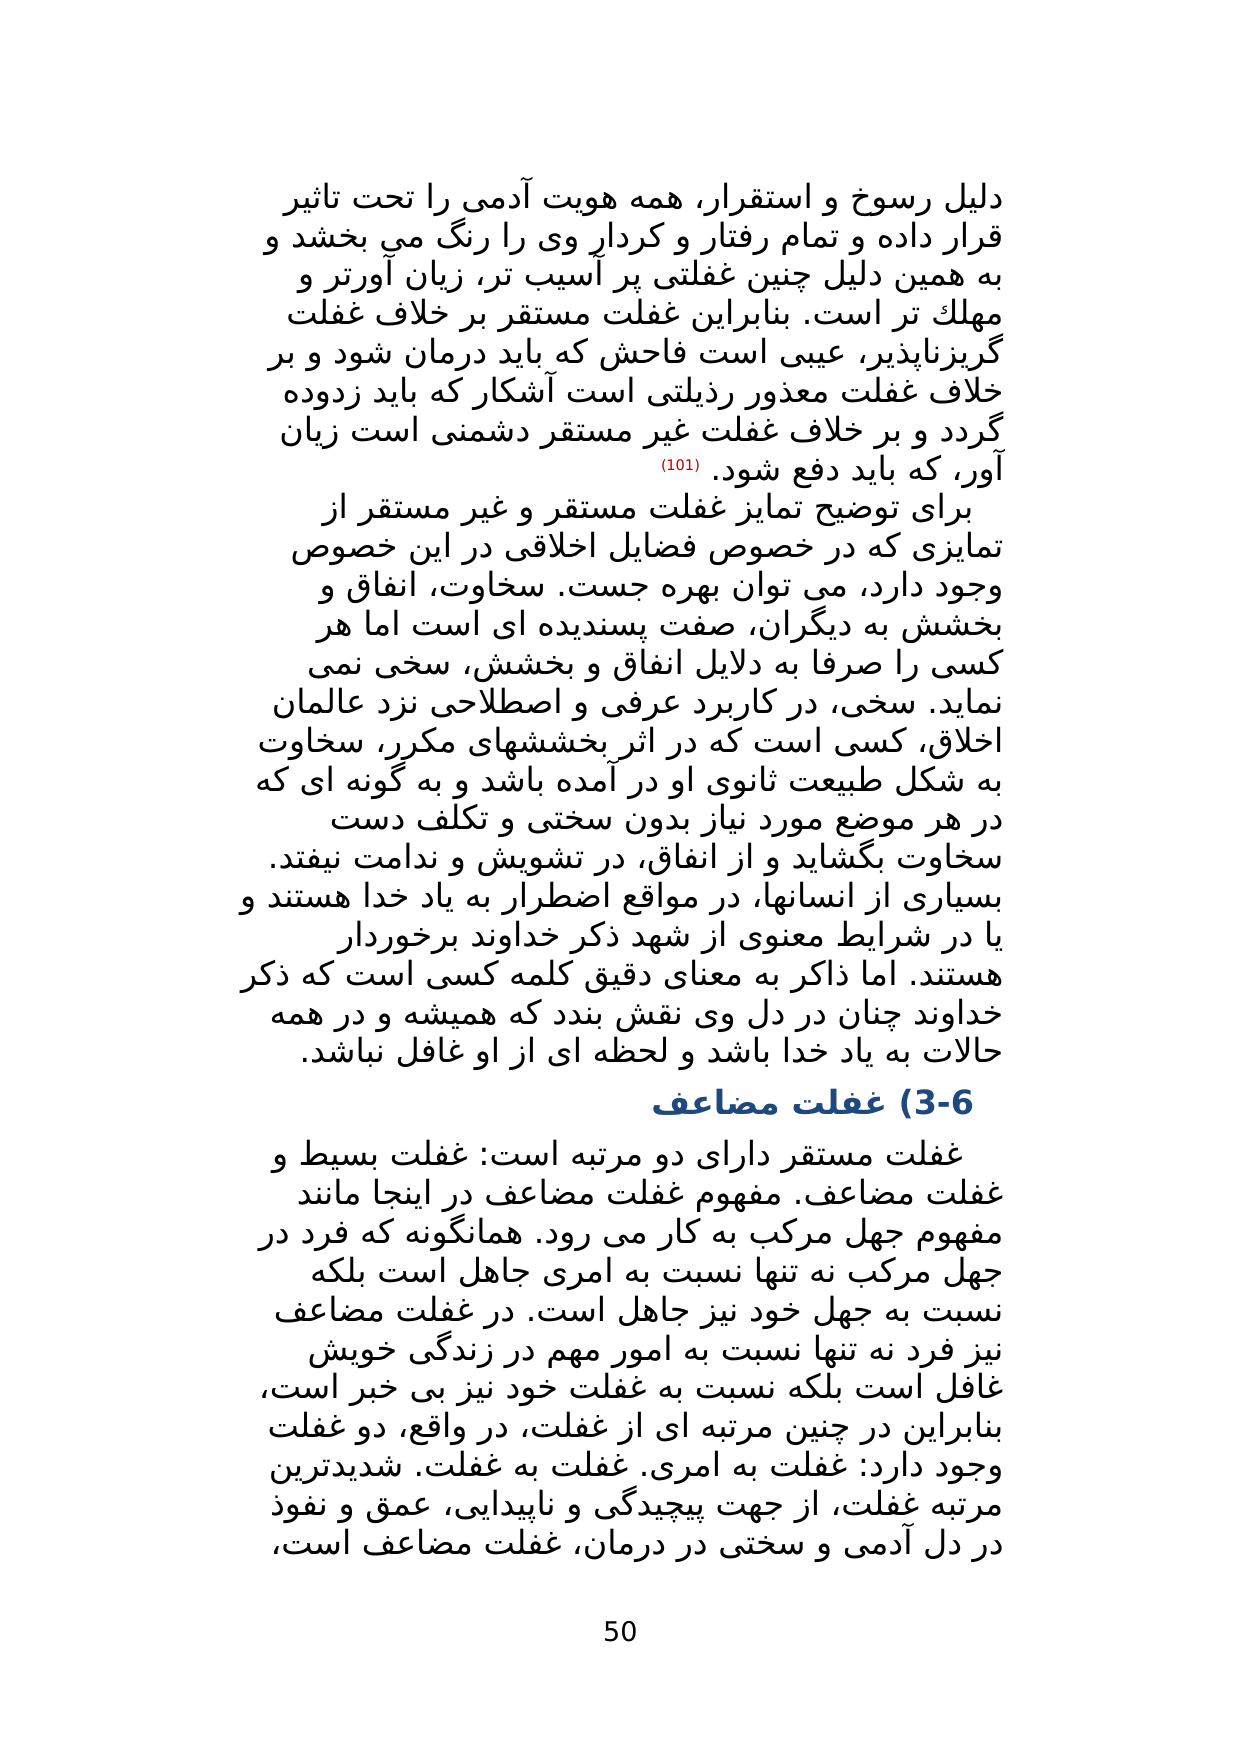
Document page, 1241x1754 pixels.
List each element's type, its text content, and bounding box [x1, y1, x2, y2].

text براى توضيح تمايز غفلت مستقر و غير مستقر از تمايزى كه در خصوص فضايل اخلاقى در اين خصوص وجود دارد، مى توان بهره جست. سخاوت، انفاق و بخشش به ديگران، صفت پسنديده اى است اما هر كسى را صرفا به دلايل انفاق و بخشش، سخى نمى نمايد. سخى، در كاربرد عرفى و اصطلاحى نزد عالمان اخلاق، كسى است كه در اثر بخششهاى مكرر، سخاوت به شكل طبيعت ثانوى او در آمده باشد و به گونه اى كه در هر موضع مورد نياز بدون سختى و تكلف دست سخاوت بگشايد و از انفاق، در تشويش و ندامت نيفتد. بسيارى از انسانها، در مواقع اضطرار به ياد خدا هستند و يا در شرايط معنوى از شهد ذكر خداوند برخوردار هستند. اما ذاكر به معناى دقيق كلمه كسى است كه ذكر خداوند چنان در دل وى نقش بندد كه هميشه و در همه حالات به ياد خدا باشد و لحظه اى از او غافل نباشد. [236, 488, 1004, 1071]
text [236, 1135, 1004, 1562]
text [236, 177, 1004, 488]
subtitle 3-6) غفلت مضاعف [236, 1083, 1004, 1122]
